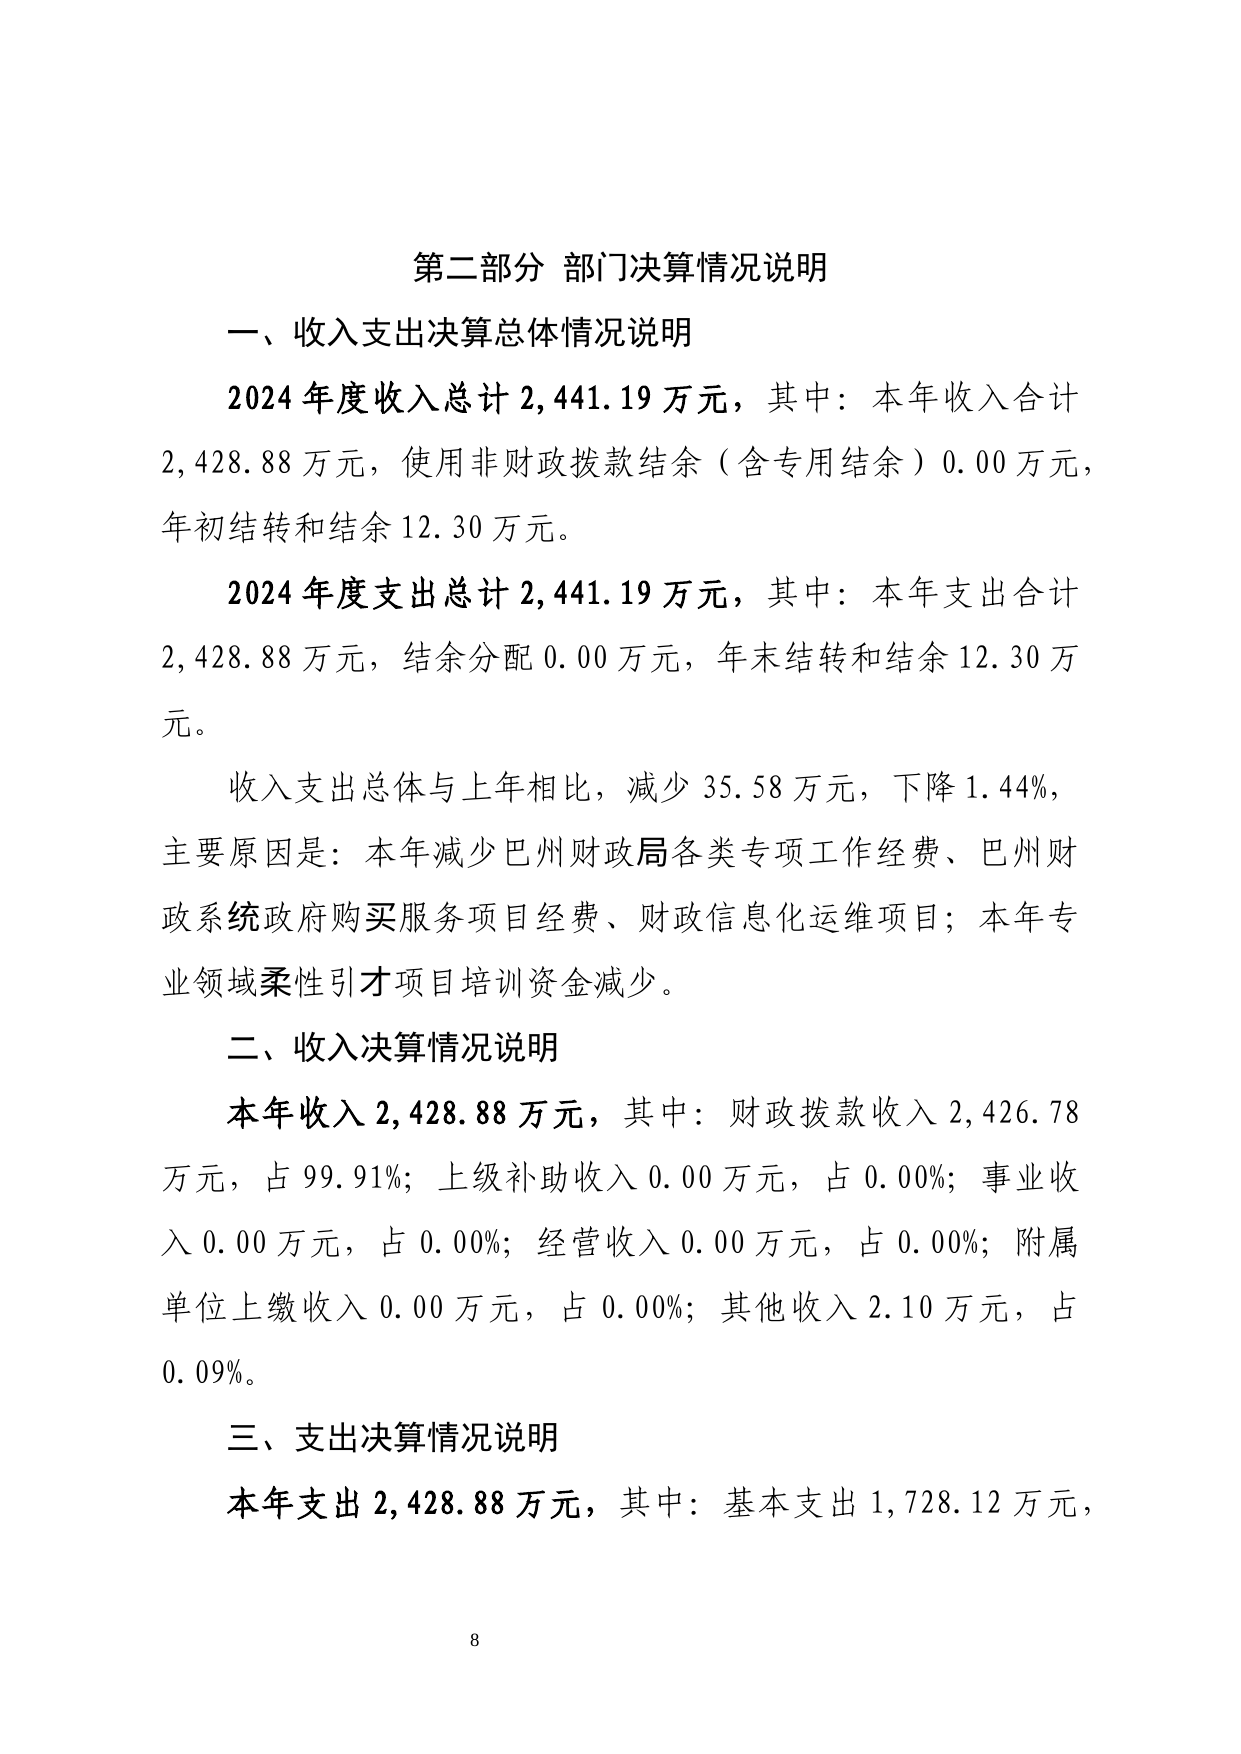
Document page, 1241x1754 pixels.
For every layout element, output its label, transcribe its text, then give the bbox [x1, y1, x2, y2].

text 收入支出总体与上年相比，减少35.58万元，下降1.44%，主要原因是：本年减少巴州财政局各类专项工作经费、巴州财政系统政府购买服务项目经费、财政信息化运维项目；本年专业领域柔性引才项目培训资金减少。 [159, 753, 1081, 1013]
text 本年收入2,428.88万元，其中：财政拨款收入2,426.78万元，占99.91%；上级补助收入0.00万元，占0.00%；事业收入0.00万元，占0.00%；经营收入0.00万元，占0.00%；附属单位上缴收入0.00万元，占0.00%；其他收入2.10万元，占0.09%。 [159, 1078, 1081, 1403]
text 2024年度收入总计2,441.19万元，其中：本年收入合计2,428.88万元，使用非财政拨款结余（含专用结余）0.00万元，年初结转和结余12.30万元。 [159, 363, 1081, 558]
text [159, 1468, 1081, 1533]
text 三、支出决算情况说明 [159, 1403, 1081, 1468]
text 第二部分 部门决算情况说明 [159, 233, 1081, 298]
text 二、收入决算情况说明 [159, 1013, 1081, 1078]
text 2024年度支出总计2,441.19万元，其中：本年支出合计2,428.88万元，结余分配0.00万元，年末结转和结余12.30万元。 [159, 558, 1081, 753]
text 一、收入支出决算总体情况说明 [159, 298, 1081, 363]
